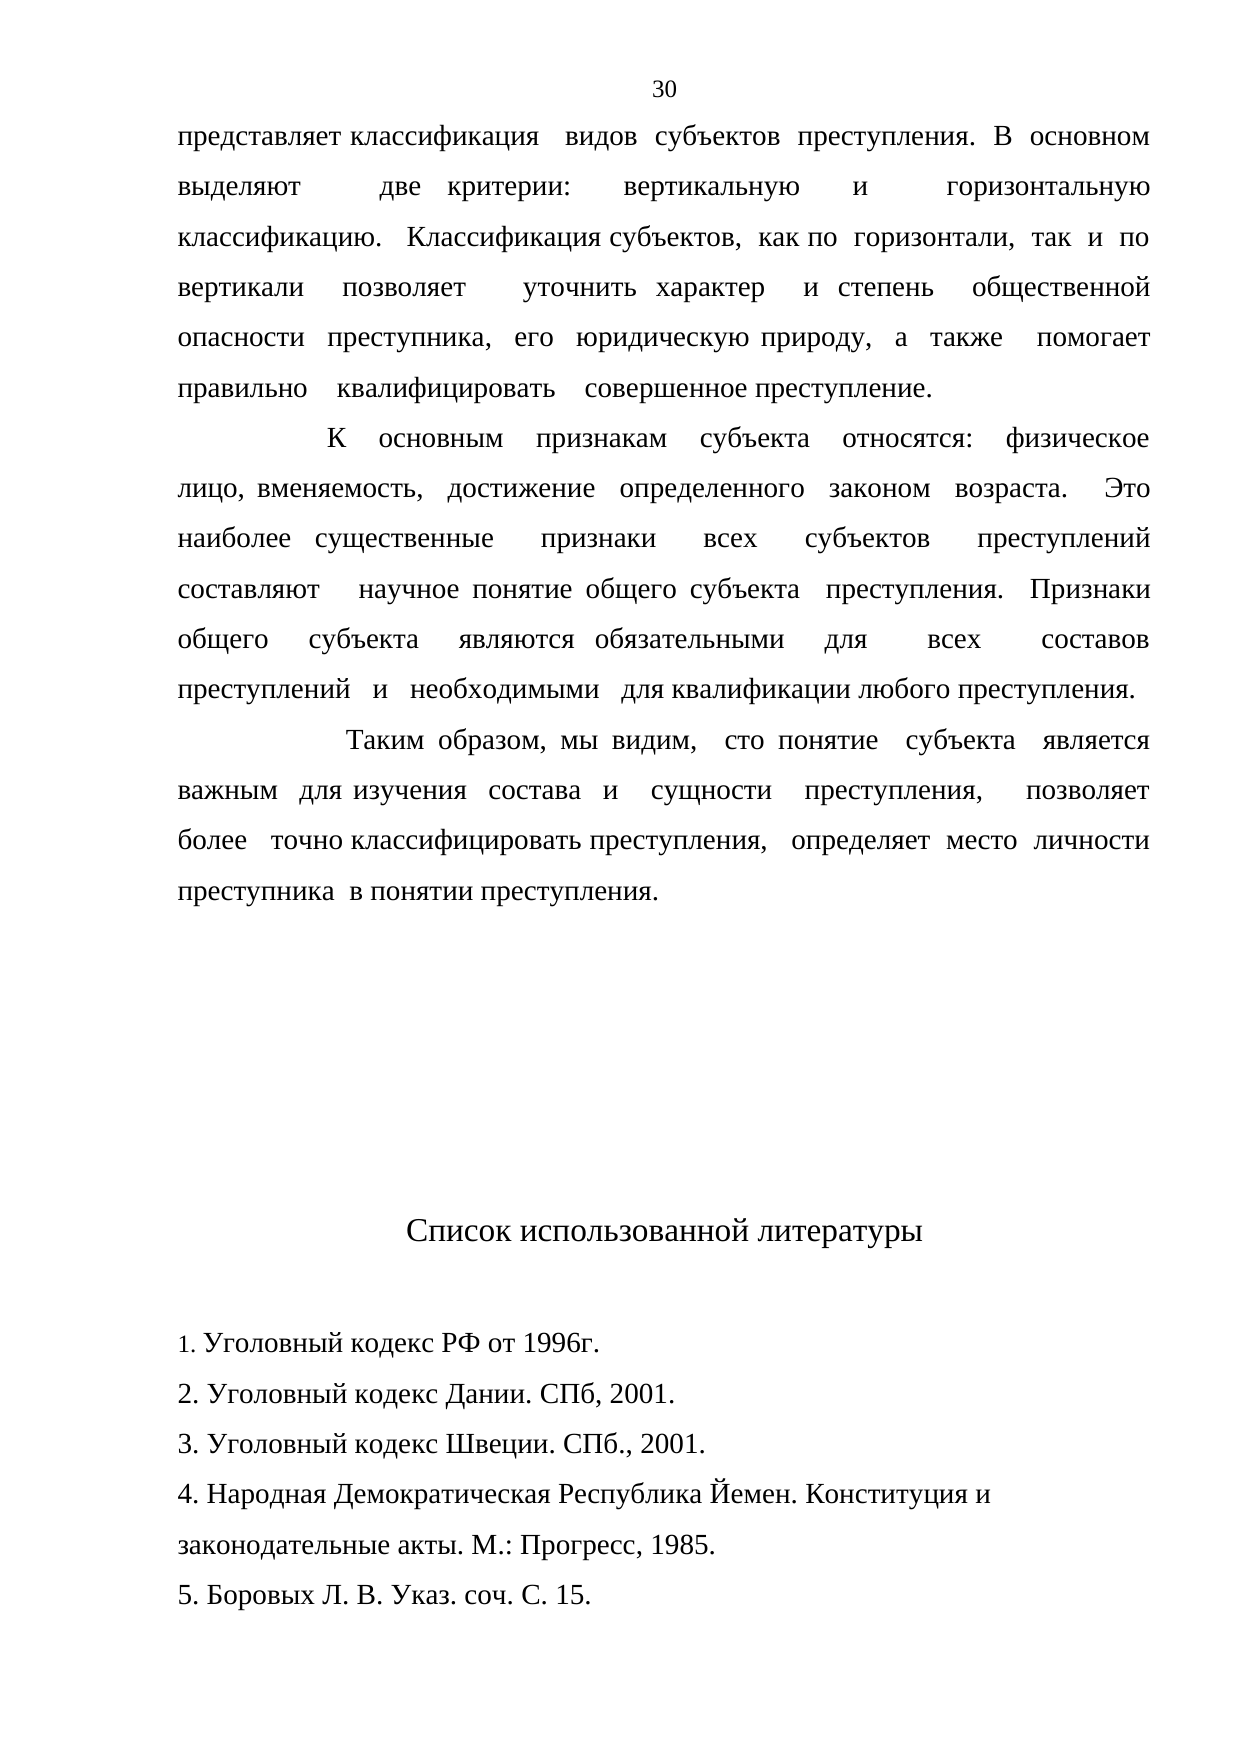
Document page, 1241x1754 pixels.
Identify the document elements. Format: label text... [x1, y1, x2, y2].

text 1. Уголовный кодекс РФ от 1996г. [177, 1326, 1152, 1359]
text К основным признакам субъекта относятся: физическое лицо, вменяемость, достижение определенного законом возраста. Это наиболее существенные признаки всех субъектов преступлений составляют научное понятие общего субъекта преступления. Признаки общего субъекта являются обязательными для всех составов преступлений и необходимыми для квалификации любого преступления. [177, 420, 1152, 705]
text Список использованной литературы [177, 1211, 1152, 1249]
text Таким образом, мы видим, сто понятие субъекта является важным для изучения состава и сущности преступления, позволяет более точно классифицировать преступления, определяет место личности преступника в понятии преступления. [177, 722, 1152, 906]
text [177, 118, 1152, 403]
text 4. Народная Демократическая Республика Йемен. Конституция и законодательные акты. М.: Прогресс, 1985. [177, 1477, 1152, 1560]
text 2. Уголовный кодекс Дании. СПб, 2001. [177, 1376, 1152, 1409]
text 3. Уголовный кодекс Швеции. СПб., 2001. [177, 1426, 1152, 1460]
text 5. Боровых Л. В. Указ. соч. С. 15. [177, 1577, 1152, 1611]
